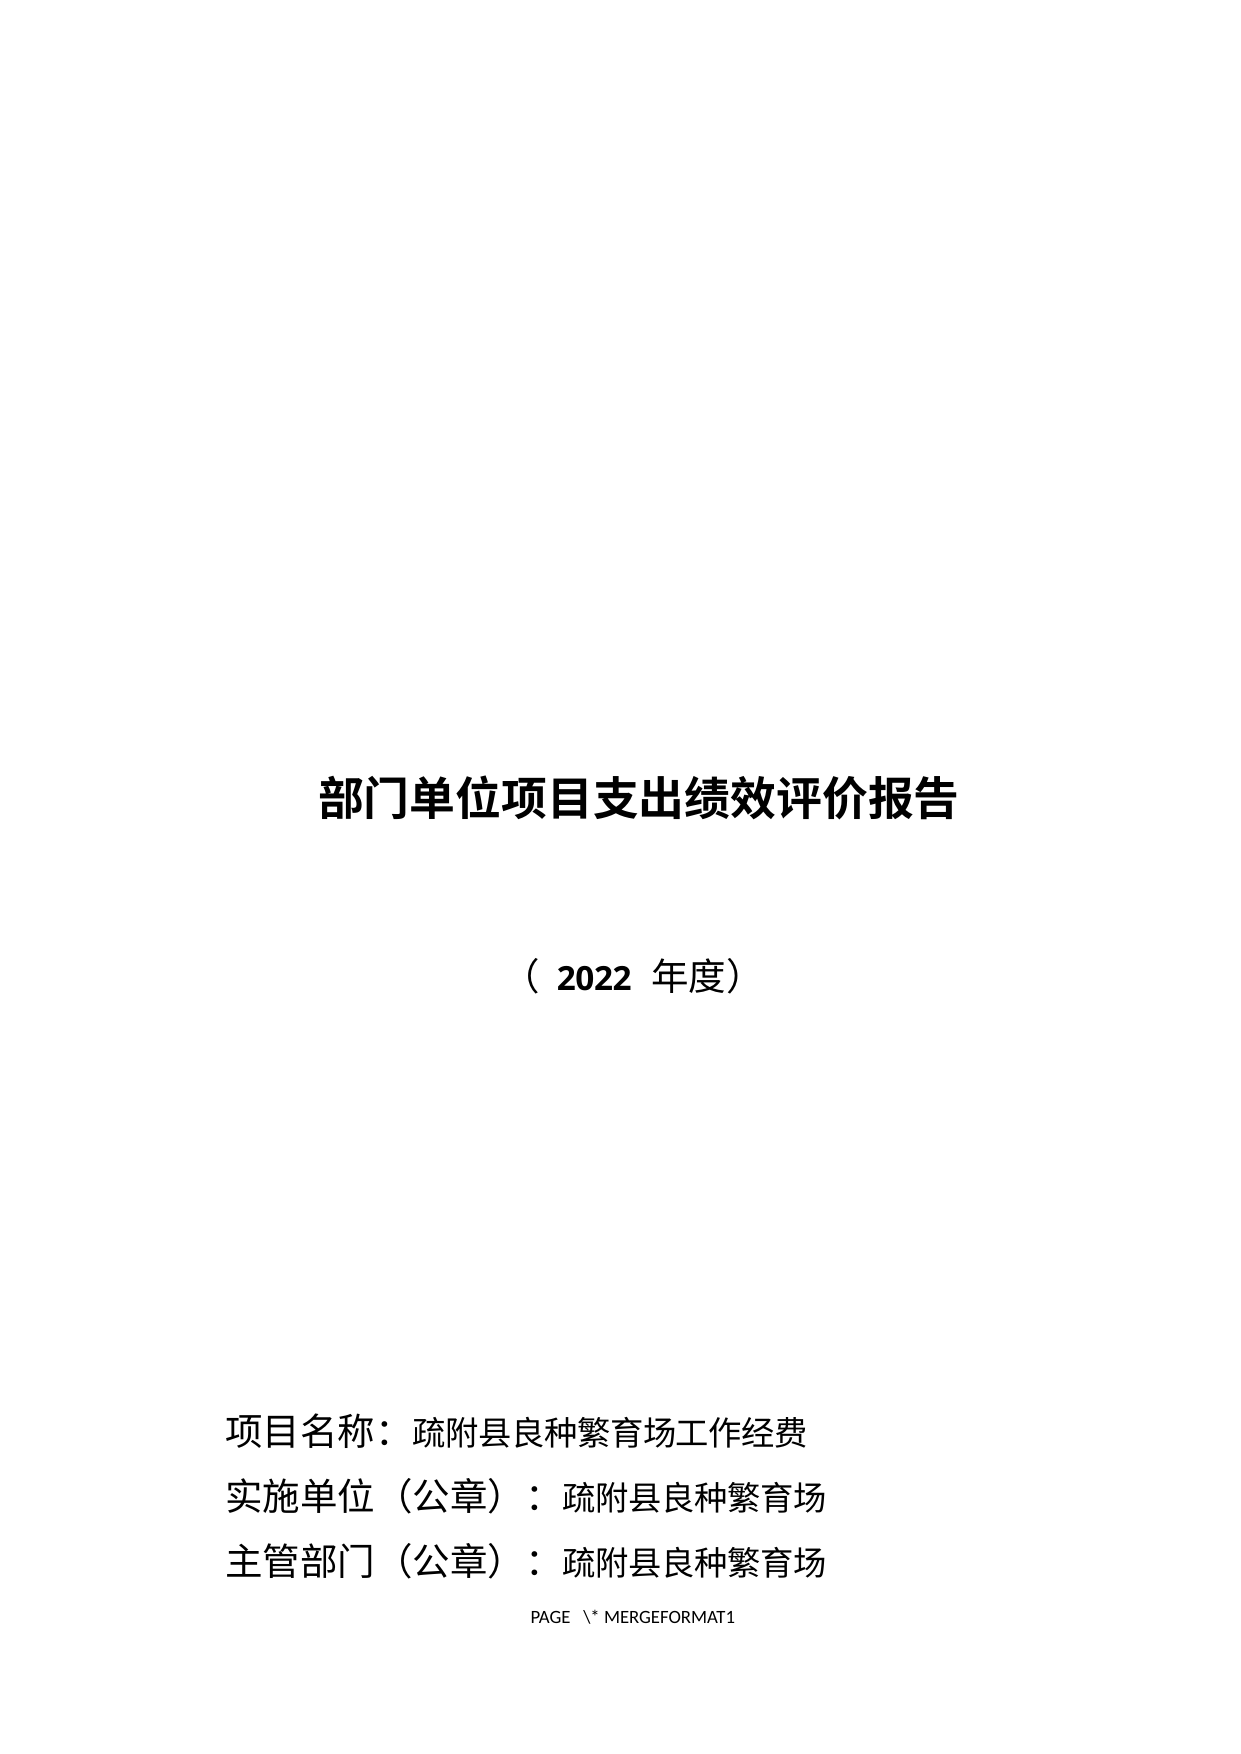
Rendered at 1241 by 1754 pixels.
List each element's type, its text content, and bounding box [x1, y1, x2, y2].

text （ 2022 年度） [187, 942, 1078, 1007]
text 实施单位（公章）：疏附县良种繁育场 [187, 1462, 1078, 1527]
text 主管部门（公章）：疏附县良种繁育场 [187, 1527, 1078, 1592]
text 项目名称：疏附县良种繁育场工作经费 [187, 1397, 1078, 1462]
text 部门单位项目支出绩效评价报告 [187, 747, 1078, 844]
